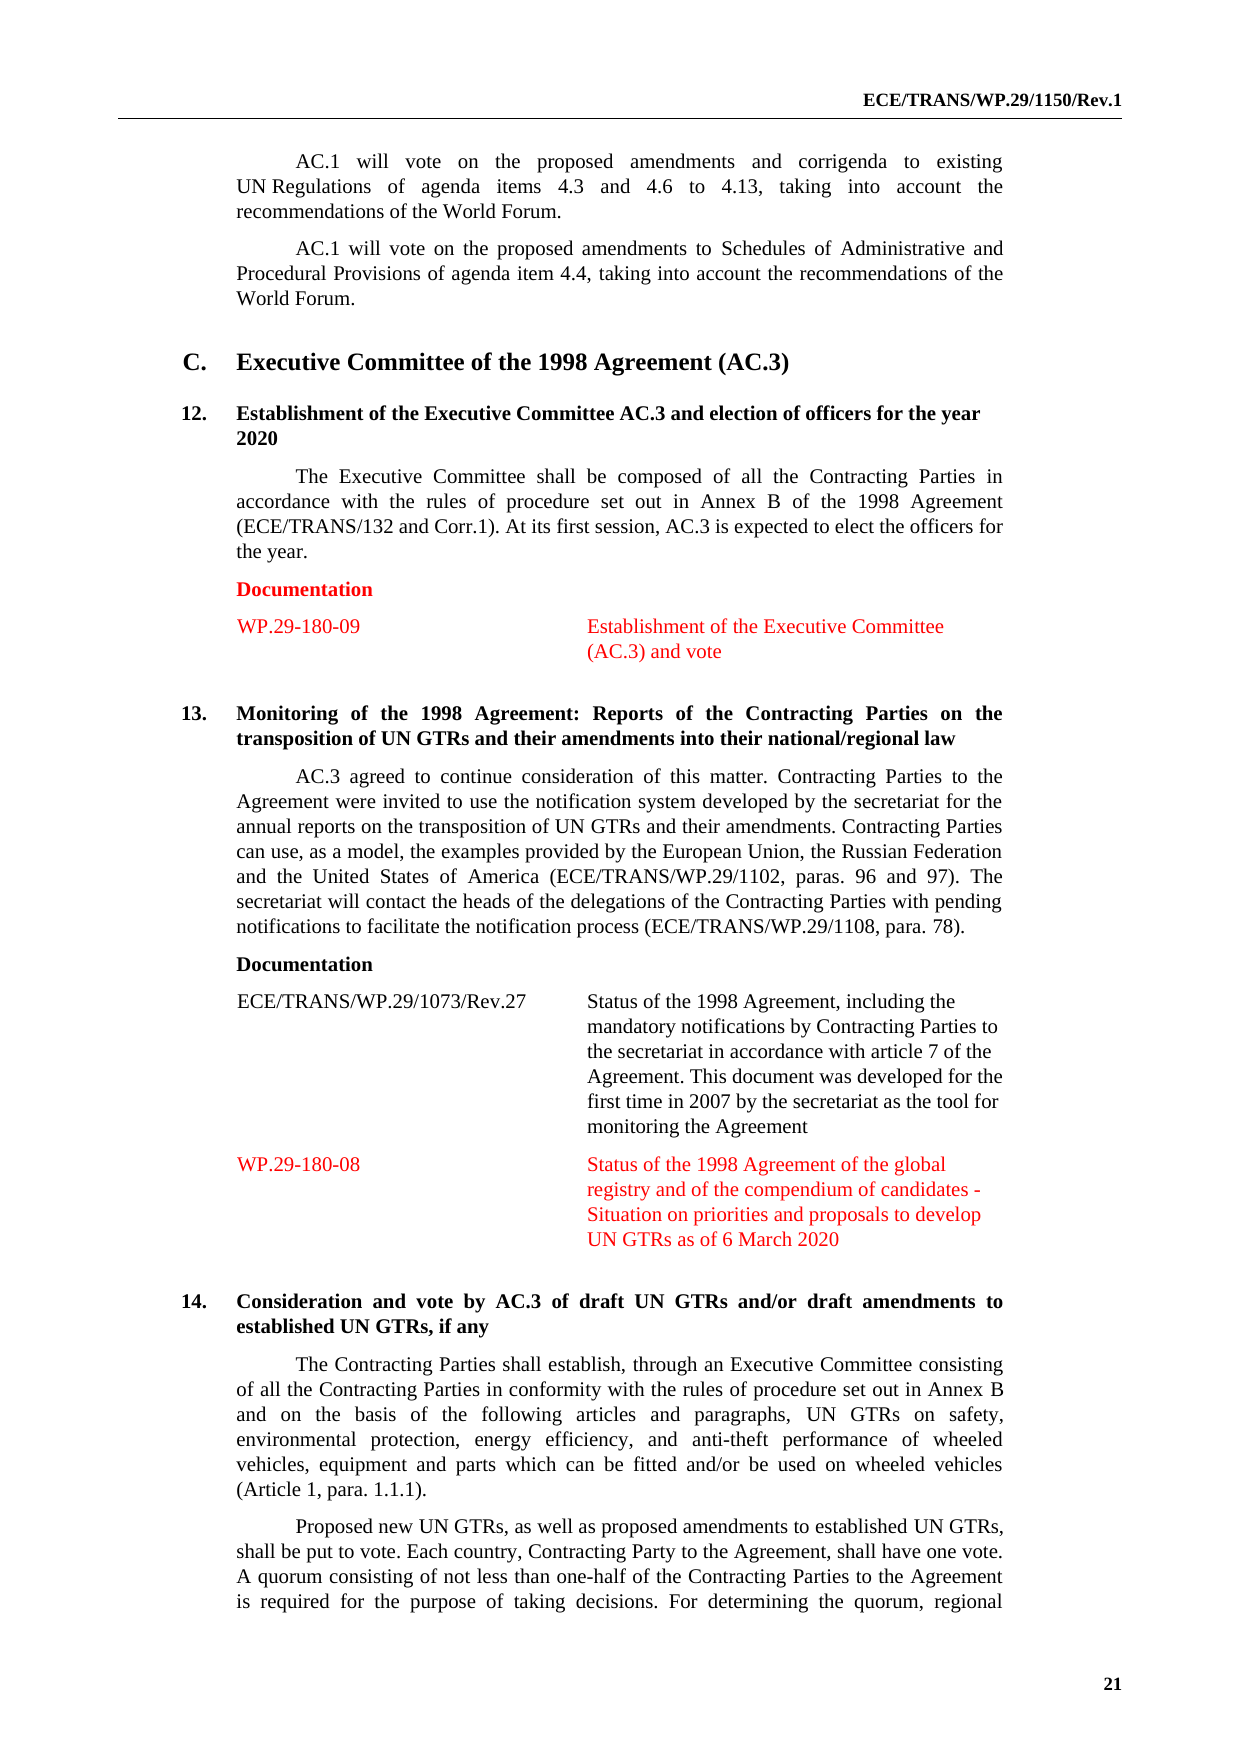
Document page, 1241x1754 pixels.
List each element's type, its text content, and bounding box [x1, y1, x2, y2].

table_cell Status of the 1998 Agreement of the global registry and of the compendium of candidates - Situation on priorities and proposals to develop UN GTRs as of 6 March 2020 [587, 1151, 1004, 1263]
text Documentation [236, 951, 1004, 976]
text 12. Establishment of the Executive Committee AC.3 and election of officers for the year 2020 [118, 401, 1004, 451]
table_header Establishment of the Executive Committee (AC.3) and vote [587, 613, 1004, 676]
table_cell WP.29-180-08 [236, 1151, 587, 1263]
table_header WP.29-180-09 [236, 613, 587, 676]
table_header ECE/TRANS/WP.29/1073/Rev.27 [236, 988, 587, 1151]
text Documentation [236, 576, 1004, 601]
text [236, 1513, 1004, 1613]
text C. Executive Committee of the 1998 Agreement (AC.3) [118, 348, 1004, 376]
text AC.1 will vote on the proposed amendments and corrigenda to existing UN Regulations of agenda items 4.3 and 4.6 to 4.13, taking into account the recommendations of the World Forum. [236, 148, 1004, 223]
text The Executive Committee shall be composed of all the Contracting Parties in accordance with the rules of procedure set out in Annex B of the 1998 Agreement (ECE/TRANS/132 and Corr.1). At its first session, AC.3 is expected to elect the officers for the year. [236, 463, 1004, 563]
text AC.3 agreed to continue consideration of this matter. Contracting Parties to the Agreement were invited to use the notification system developed by the secretariat for the annual reports on the transposition of UN GTRs and their amendments. Contracting Parties can use, as a model, the examples provided by the European Union, the Russian Federation and the United States of America (ECE/TRANS/WP.29/1102, paras. 96 and 97). The secretariat will contact the heads of the delegations of the Contracting Parties with pending notifications to facilitate the notification process (ECE/TRANS/WP.29/1108, para. 78). [236, 763, 1004, 938]
table_header Status of the 1998 Agreement, including the mandatory notifications by Contracting Parties to the secretariat in accordance with article 7 of the Agreement. This document was developed for the first time in 2007 by the secretariat as the tool for monitoring the Agreement [587, 988, 1004, 1151]
text 13. Monitoring of the 1998 Agreement: Reports of the Contracting Parties on the transposition of UN GTRs and their amendments into their national/regional law [118, 701, 1004, 751]
text The Contracting Parties shall establish, through an Executive Committee consisting of all the Contracting Parties in conformity with the rules of procedure set out in Annex B and on the basis of the following articles and paragraphs, UN GTRs on safety, environmental protection, energy efficiency, and anti-theft performance of wheeled vehicles, equipment and parts which can be fitted and/or be used on wheeled vehicles (Article 1, para. 1.1.1). [236, 1351, 1004, 1501]
text AC.1 will vote on the proposed amendments to Schedules of Administrative and Procedural Provisions of agenda item 4.4, taking into account the recommendations of the World Forum. [236, 235, 1004, 310]
text 14. Consideration and vote by AC.3 of draft UN GTRs and/or draft amendments to established UN GTRs, if any [118, 1288, 1004, 1338]
